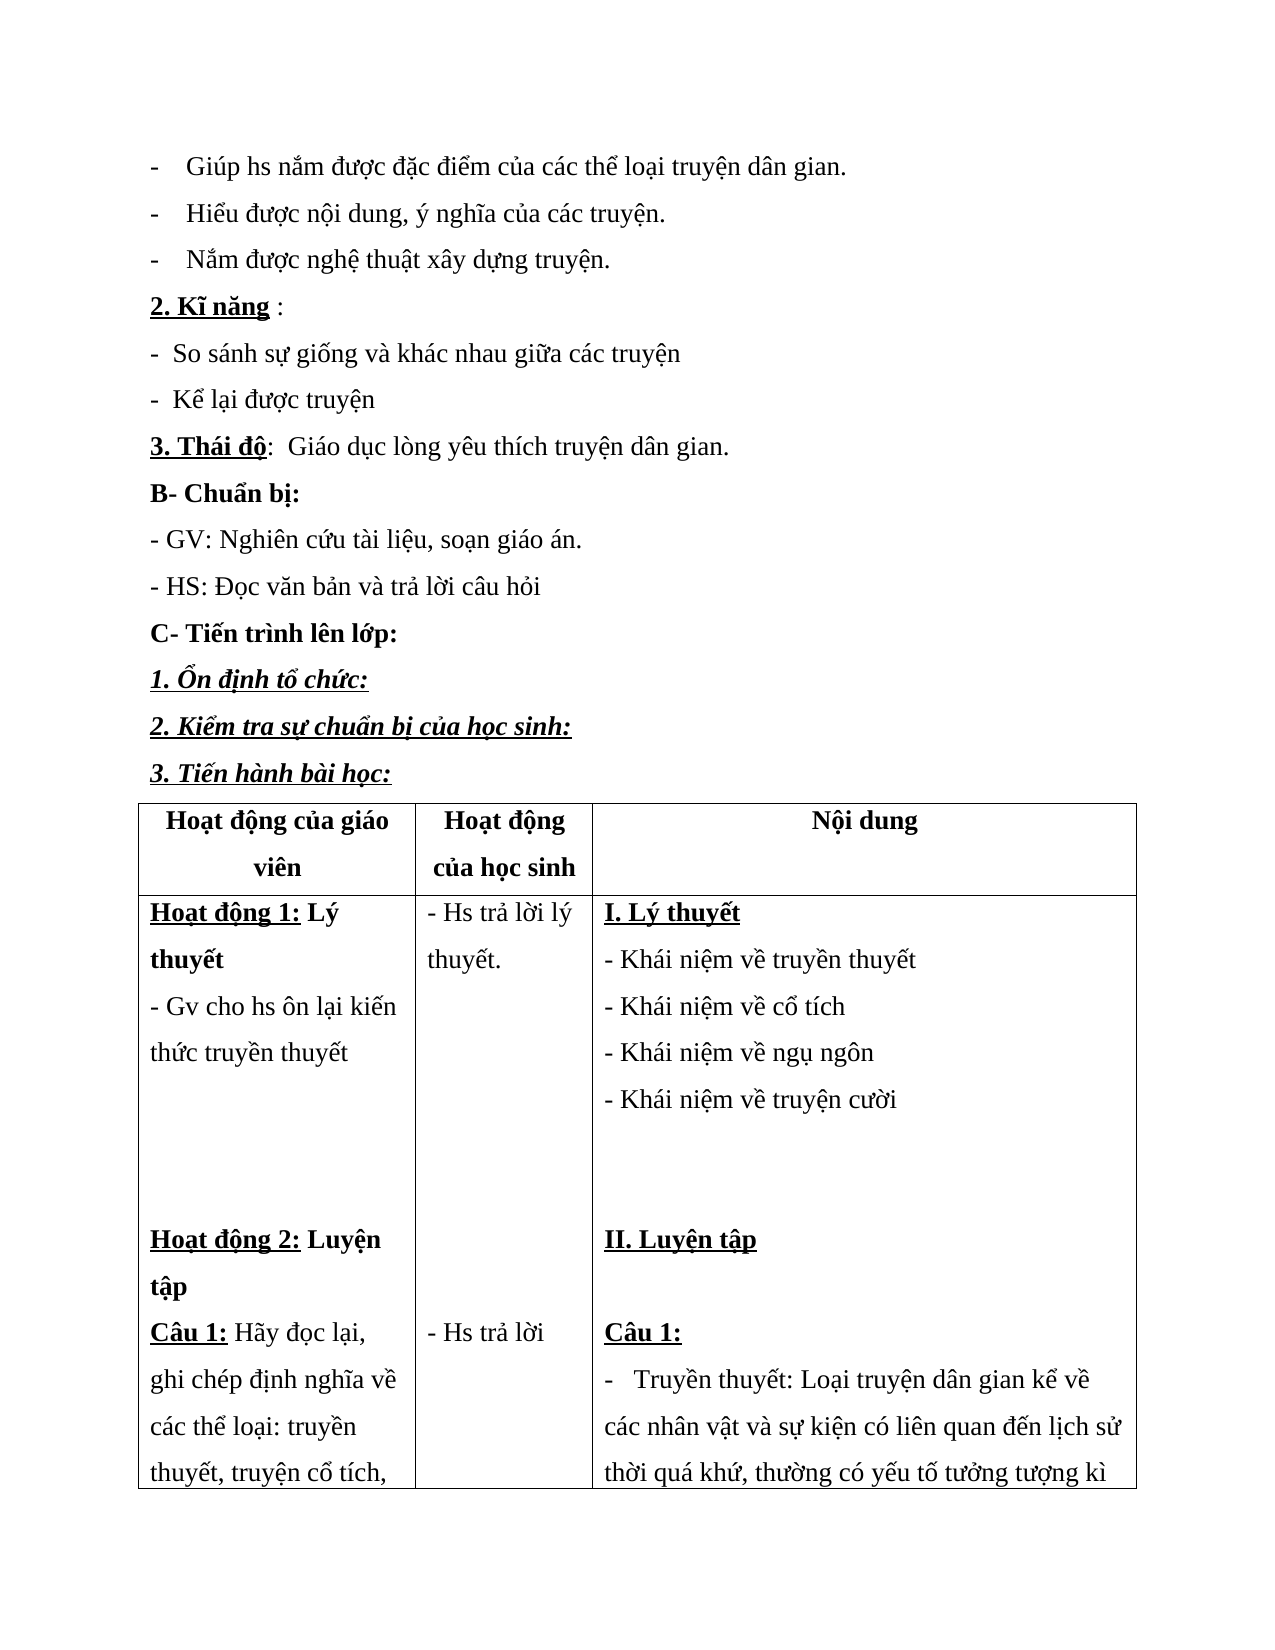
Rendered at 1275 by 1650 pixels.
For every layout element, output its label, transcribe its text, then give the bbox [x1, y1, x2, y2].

text 3. Thái độ: Giáo dục lòng yêu thích truyện dân gian. [150, 430, 1125, 461]
text - Hiểu được nội dung, ý nghĩa của các truyện. [150, 197, 1125, 228]
text - Nắm được nghệ thuật xây dựng truyện. [150, 243, 1125, 274]
text - Giúp hs nắm được đặc điểm của các thể loại truyện dân gian. [150, 150, 1125, 181]
text C- Tiến trình lên lớp: [150, 617, 1125, 648]
text - So sánh sự giống và khác nhau giữa các truyện [150, 337, 1125, 368]
text - GV: Nghiên cứu tài liệu, soạn giáo án. [150, 523, 1125, 554]
text - Kể lại được truyện [150, 383, 1125, 414]
table_header Hoạt động của giáo viên [139, 804, 415, 895]
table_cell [139, 896, 415, 1487]
text - HS: Đọc văn bản và trả lời câu hỏi [150, 570, 1125, 601]
text 2. Kĩ năng : [150, 290, 1125, 321]
table_header Nội dung [593, 804, 1136, 895]
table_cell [593, 896, 1136, 1487]
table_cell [416, 896, 592, 1487]
text 3. Tiến hành bài học: [150, 757, 1125, 788]
text 1. Ổn định tổ chức: [150, 663, 1125, 694]
text B- Chuẩn bị: [150, 477, 1125, 508]
table_header Hoạt động của học sinh [416, 804, 592, 895]
text 2. Kiểm tra sự chuẩn bị của học sinh: [150, 710, 1125, 741]
